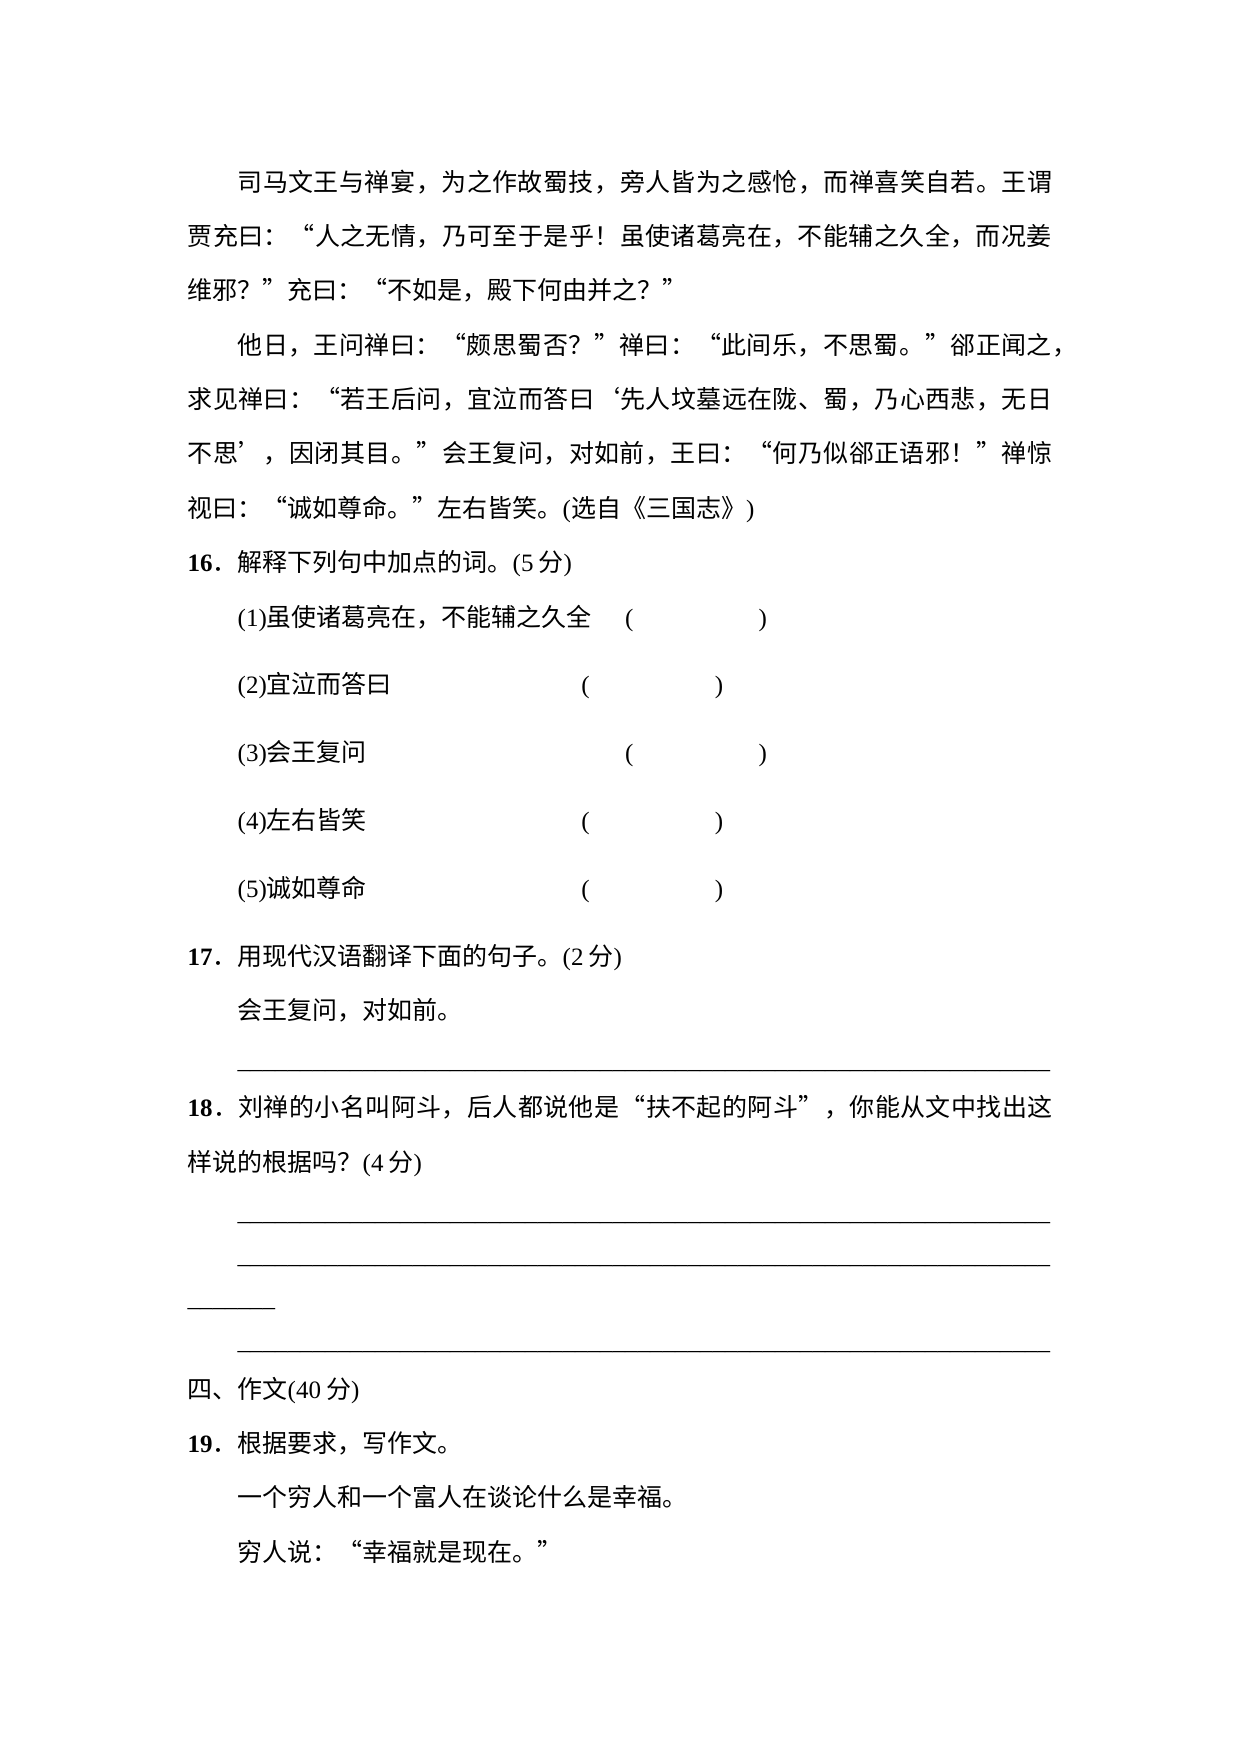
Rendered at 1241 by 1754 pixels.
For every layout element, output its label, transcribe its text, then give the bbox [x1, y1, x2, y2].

text 四、作文(40分) [187, 1369, 1053, 1405]
text 17．用现代汉语翻译下面的句子。(2分) [187, 936, 1053, 972]
text (1)虽使诸葛亮在，不能辅之久全 ( ) [187, 597, 1053, 642]
text 会王复问，对如前。 [187, 990, 1053, 1027]
text 18．刘禅的小名叫阿斗，后人都说他是“扶不起的阿斗”，你能从文中找出这样说的根据吗？(4分) [187, 1088, 1053, 1178]
text 19．根据要求，写作文。 [187, 1423, 1053, 1460]
text _________________________________________________________________ [187, 1197, 1053, 1225]
text ________________________________________________________________________ [187, 1240, 1053, 1312]
text 司马文王与禅宴，为之作故蜀技，旁人皆为之感怆，而禅喜笑自若。王谓贾充曰：“人之无情，乃可至于是乎！虽使诸葛亮在，不能辅之久全，而况姜维邪？”充曰：“不如是，殿下何由并之？” [187, 162, 1053, 307]
text 他日，王问禅曰：“颇思蜀否？”禅曰：“此间乐，不思蜀。”郤正闻之，求见禅曰：“若王后问，宜泣而答曰‘先人坟墓远在陇、蜀，乃心西悲，无日不思’，因闭其目。”会王复问，对如前，王曰：“何乃似郤正语邪！”禅惊视曰：“诚如尊命。”左右皆笑。(选自《三国志》) [187, 325, 1053, 524]
text 一个穷人和一个富人在谈论什么是幸福。 [187, 1478, 1053, 1514]
text _________________________________________________________________ [187, 1045, 1053, 1073]
text (2)宜泣而答曰 ( ) [187, 665, 1053, 710]
text (4)左右皆笑 ( ) [187, 800, 1053, 846]
text _________________________________________________________________ [187, 1326, 1053, 1355]
text (3)会王复问 ( ) [187, 733, 1053, 778]
text 16．解释下列句中加点的词。(5分) [187, 543, 1053, 579]
text 穷人说：“幸福就是现在。” [187, 1532, 1053, 1568]
text (5)诚如尊命 ( ) [187, 868, 1053, 913]
